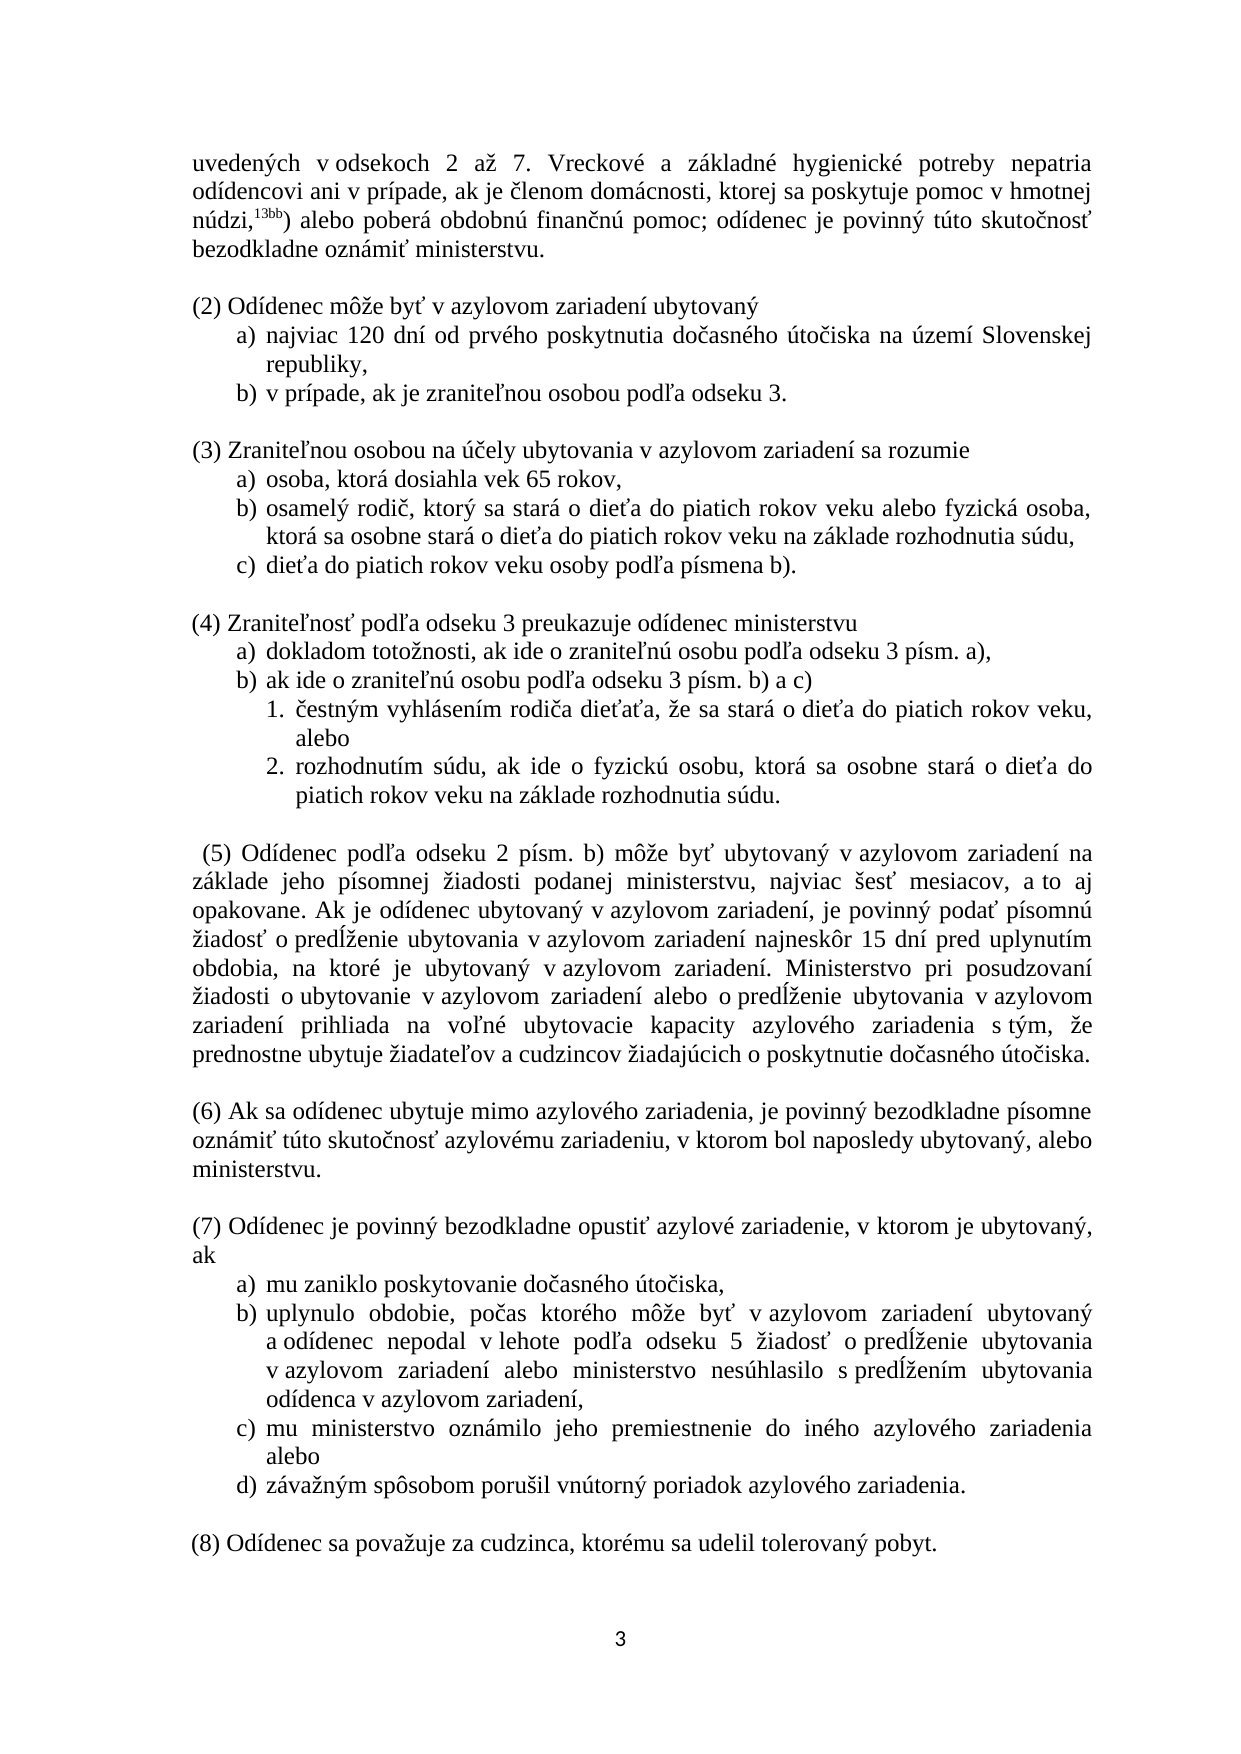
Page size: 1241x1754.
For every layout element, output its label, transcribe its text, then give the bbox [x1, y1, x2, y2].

text (5) Odídenec podľa odseku 2 písm. b) môže byť ubytovaný v azylovom zariadení na základe jeho písomnej žiadosti podanej ministerstvu, najviac šesť mesiacov, a to aj opakovane. Ak je odídenec ubytovaný v azylovom zariadení, je povinný podať písomnú žiadosť o predĺženie ubytovania v azylovom zariadení najneskôr 15 dní pred uplynutím obdobia, na ktoré je ubytovaný v azylovom zariadení. Ministerstvo pri posudzovaní žiadosti o ubytovanie v azylovom zariadení alebo o predĺženie ubytovania v azylovom zariadení prihliada na voľné ubytovacie kapacity azylového zariadenia s tým, že prednostne ubytuje žiadateľov a cudzincov žiadajúcich o poskytnutie dočasného útočiska. [192, 838, 1093, 1068]
list čestným vyhlásením rodiča dieťaťa, že sa stará o dieťa do piatich rokov veku, alebo [266, 694, 1093, 751]
list uplynulo obdobie, počas ktorého môže byť v azylovom zariadení ubytovaný a odídenec nepodal v lehote podľa odseku 5 žiadosť o predĺženie ubytovania v azylovom zariadení alebo ministerstvo nesúhlasilo s predĺžením ubytovania odídenca v azylovom zariadení, [236, 1298, 1093, 1413]
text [192, 148, 1093, 263]
list najviac 120 dní od prvého poskytnutia dočasného útočiska na území Slovenskej republiky, [236, 320, 1093, 378]
list mu zaniklo poskytovanie dočasného útočiska, [236, 1269, 1093, 1298]
list v prípade, ak je zraniteľnou osobou podľa odseku 3. [236, 378, 1093, 406]
list rozhodnutím súdu, ak ide o fyzickú osobu, ktorá sa osobne stará o dieťa do piatich rokov veku na základe rozhodnutia súdu. [266, 751, 1093, 809]
text (8) Odídenec sa považuje za cudzinca, ktorému sa udelil tolerovaný pobyt. [148, 1528, 1093, 1556]
list ak ide o zraniteľnú osobu podľa odseku 3 písm. b) a c) [236, 665, 1093, 694]
text (4) Zraniteľnosť podľa odseku 3 preukazuje odídenec ministerstvu [185, 608, 1093, 636]
text (7) Odídenec je povinný bezodkladne opustiť azylové zariadenie, v ktorom je ubytovaný, ak [192, 1211, 1093, 1269]
list mu ministerstvo oznámilo jeho premiestnenie do iného azylového zariadenia alebo [236, 1413, 1093, 1470]
list dokladom totožnosti, ak ide o zraniteľnú osobu podľa odseku 3 písm. a), [236, 636, 1093, 665]
list dieťa do piatich rokov veku osoby podľa písmena b). [236, 550, 1093, 579]
text (2) Odídenec môže byť v azylovom zariadení ubytovaný [192, 291, 1093, 320]
text (6) Ak sa odídenec ubytuje mimo azylového zariadenia, je povinný bezodkladne písomne oznámiť túto skutočnosť azylovému zariadeniu, v ktorom bol naposledy ubytovaný, alebo ministerstvu. [192, 1096, 1093, 1183]
list závažným spôsobom porušil vnútorný poriadok azylového zariadenia. [236, 1470, 1093, 1499]
list osoba, ktorá dosiahla vek 65 rokov, [236, 464, 1093, 493]
text (3) Zraniteľnou osobou na účely ubytovania v azylovom zariadení sa rozumie [192, 435, 1093, 464]
list osamelý rodič, ktorý sa stará o dieťa do piatich rokov veku alebo fyzická osoba, ktorá sa osobne stará o dieťa do piatich rokov veku na základe rozhodnutia súdu, [236, 493, 1093, 550]
